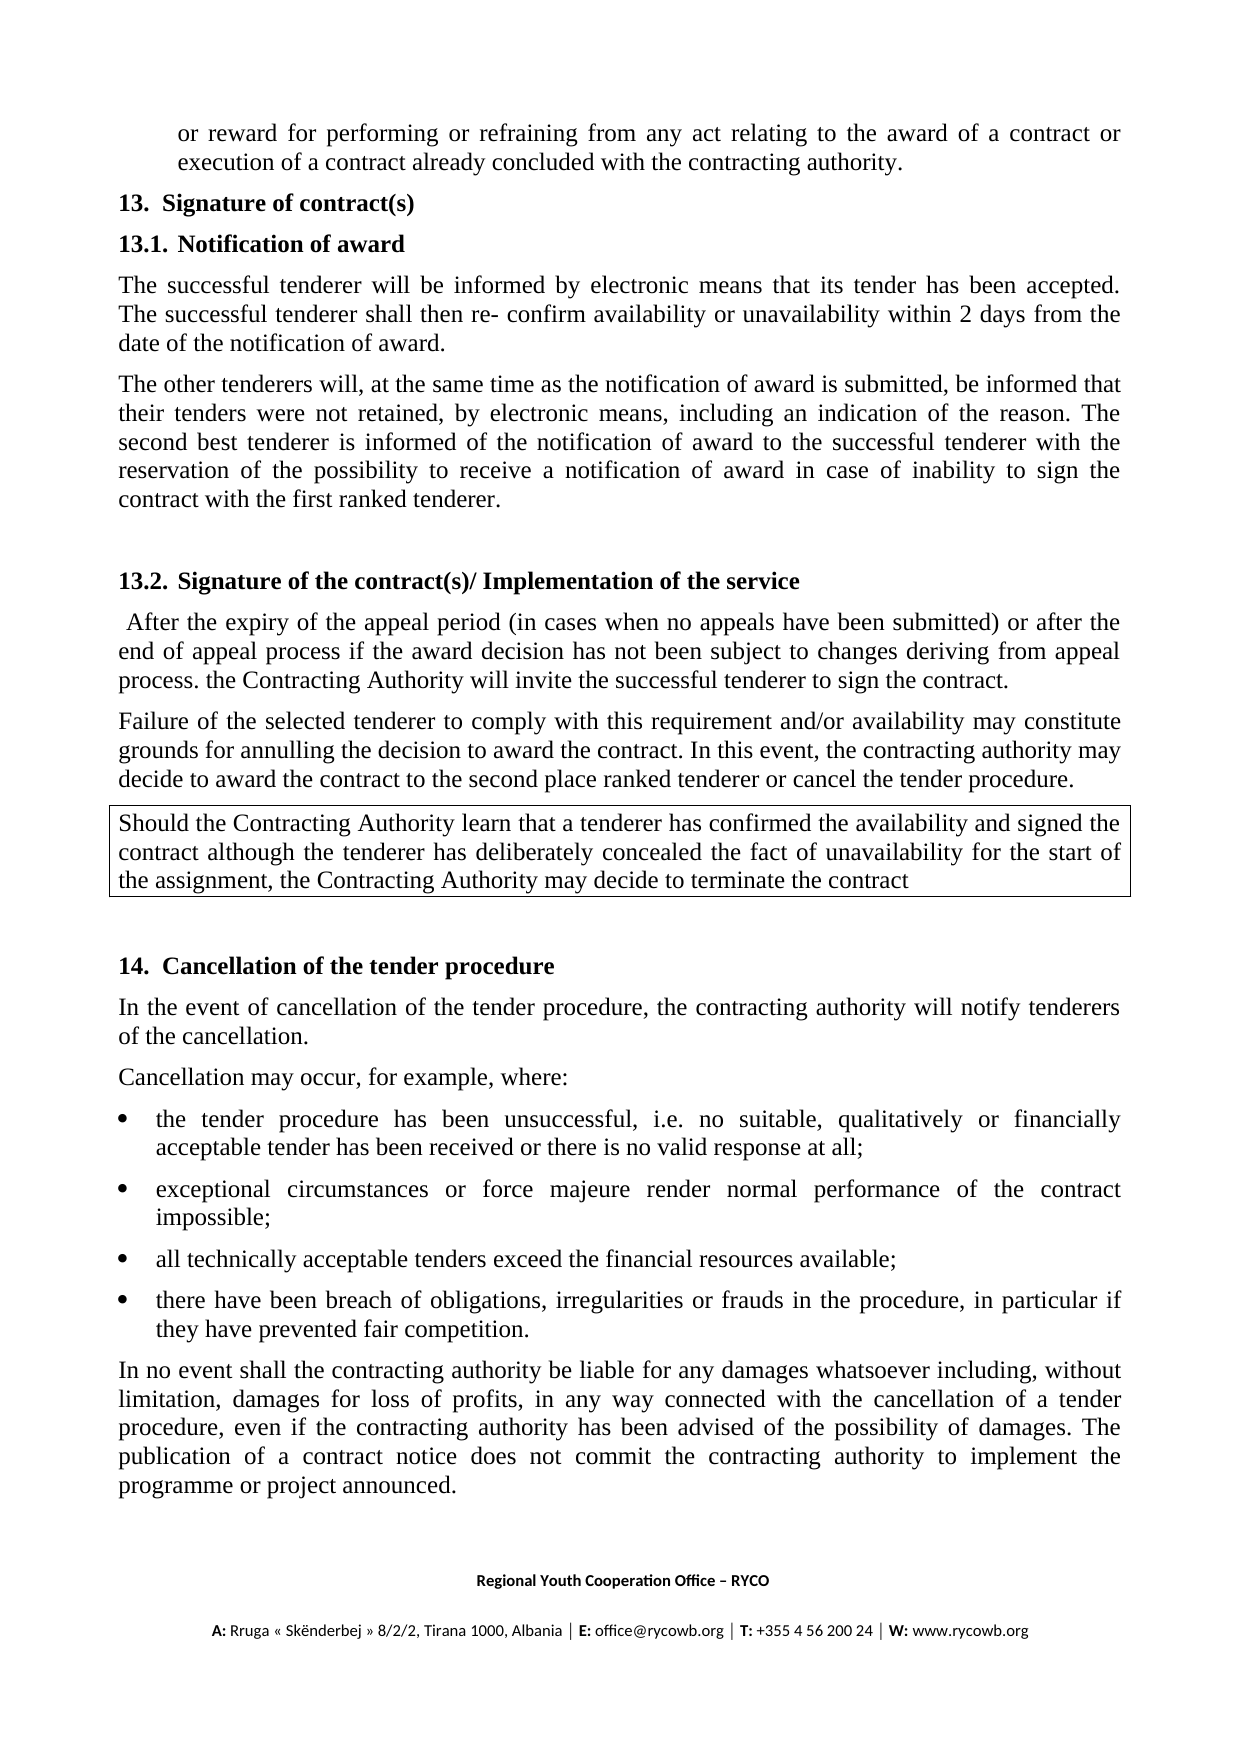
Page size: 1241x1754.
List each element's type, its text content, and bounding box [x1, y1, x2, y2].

list Cancellation of the tender procedure [118, 951, 1122, 980]
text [118, 118, 1122, 176]
text The successful tenderer will be informed by electronic means that its tender has been accepted. The successful tenderer shall then re- confirm availability or unavailability within 2 days from the date of the notification of award. [118, 271, 1122, 357]
list Signature of contract(s) [118, 188, 1122, 217]
text 13.1. Notification of award [118, 229, 1122, 258]
list all technically acceptable tenders exceed the financial resources available; [118, 1244, 1122, 1272]
text Failure of the selected tenderer to comply with this requirement and/or availability may constitute grounds for annulling the decision to award the contract. In this event, the contracting authority may decide to award the contract to the second place ranked tenderer or cancel the tender procedure. [118, 706, 1122, 792]
text The other tenderers will, at the same time as the notification of award is submitted, be informed that their tenders were not retained, by electronic means, including an indication of the reason. The second best tenderer is informed of the notification of award to the successful tenderer with the reservation of the possibility to receive a notification of award in case of inability to sign the contract with the first ranked tenderer. [118, 369, 1122, 513]
text After the expiry of the appeal period (in cases when no appeals have been submitted) or after the end of appeal process if the award decision has not been subject to changes deriving from appeal process. the Contracting Authority will invite the successful tenderer to sign the contract. [118, 607, 1122, 694]
text In no event shall the contracting authority be liable for any damages whatsoever including, without limitation, damages for loss of profits, in any way connected with the cancellation of a tender procedure, even if the contracting authority has been advised of the possibility of damages. The publication of a contract notice does not commit the contracting authority to implement the programme or project announced. [118, 1355, 1122, 1499]
list the tender procedure has been unsuccessful, i.e. no suitable, qualitatively or financially acceptable tender has been received or there is no valid response at all; [118, 1104, 1122, 1161]
text Should the Contracting Authority learn that a tenderer has confirmed the availability and signed the contract although the tenderer has deliberately concealed the fact of unavailability for the start of the assignment, the Contracting Authority may decide to terminate the contract [110, 806, 1130, 896]
text 13.2. Signature of the contract(s)/ Implementation of the service [118, 566, 1122, 595]
list exceptional circumstances or force majeure render normal performance of the contract impossible; [118, 1174, 1122, 1231]
list there have been breach of obligations, irregularities or frauds in the procedure, in particular if they have prevented fair competition. [118, 1285, 1122, 1342]
text In the event of cancellation of the tender procedure, the contracting authority will notify tenderers of the cancellation. [118, 992, 1122, 1050]
text Cancellation may occur, for example, where: [118, 1062, 1122, 1091]
